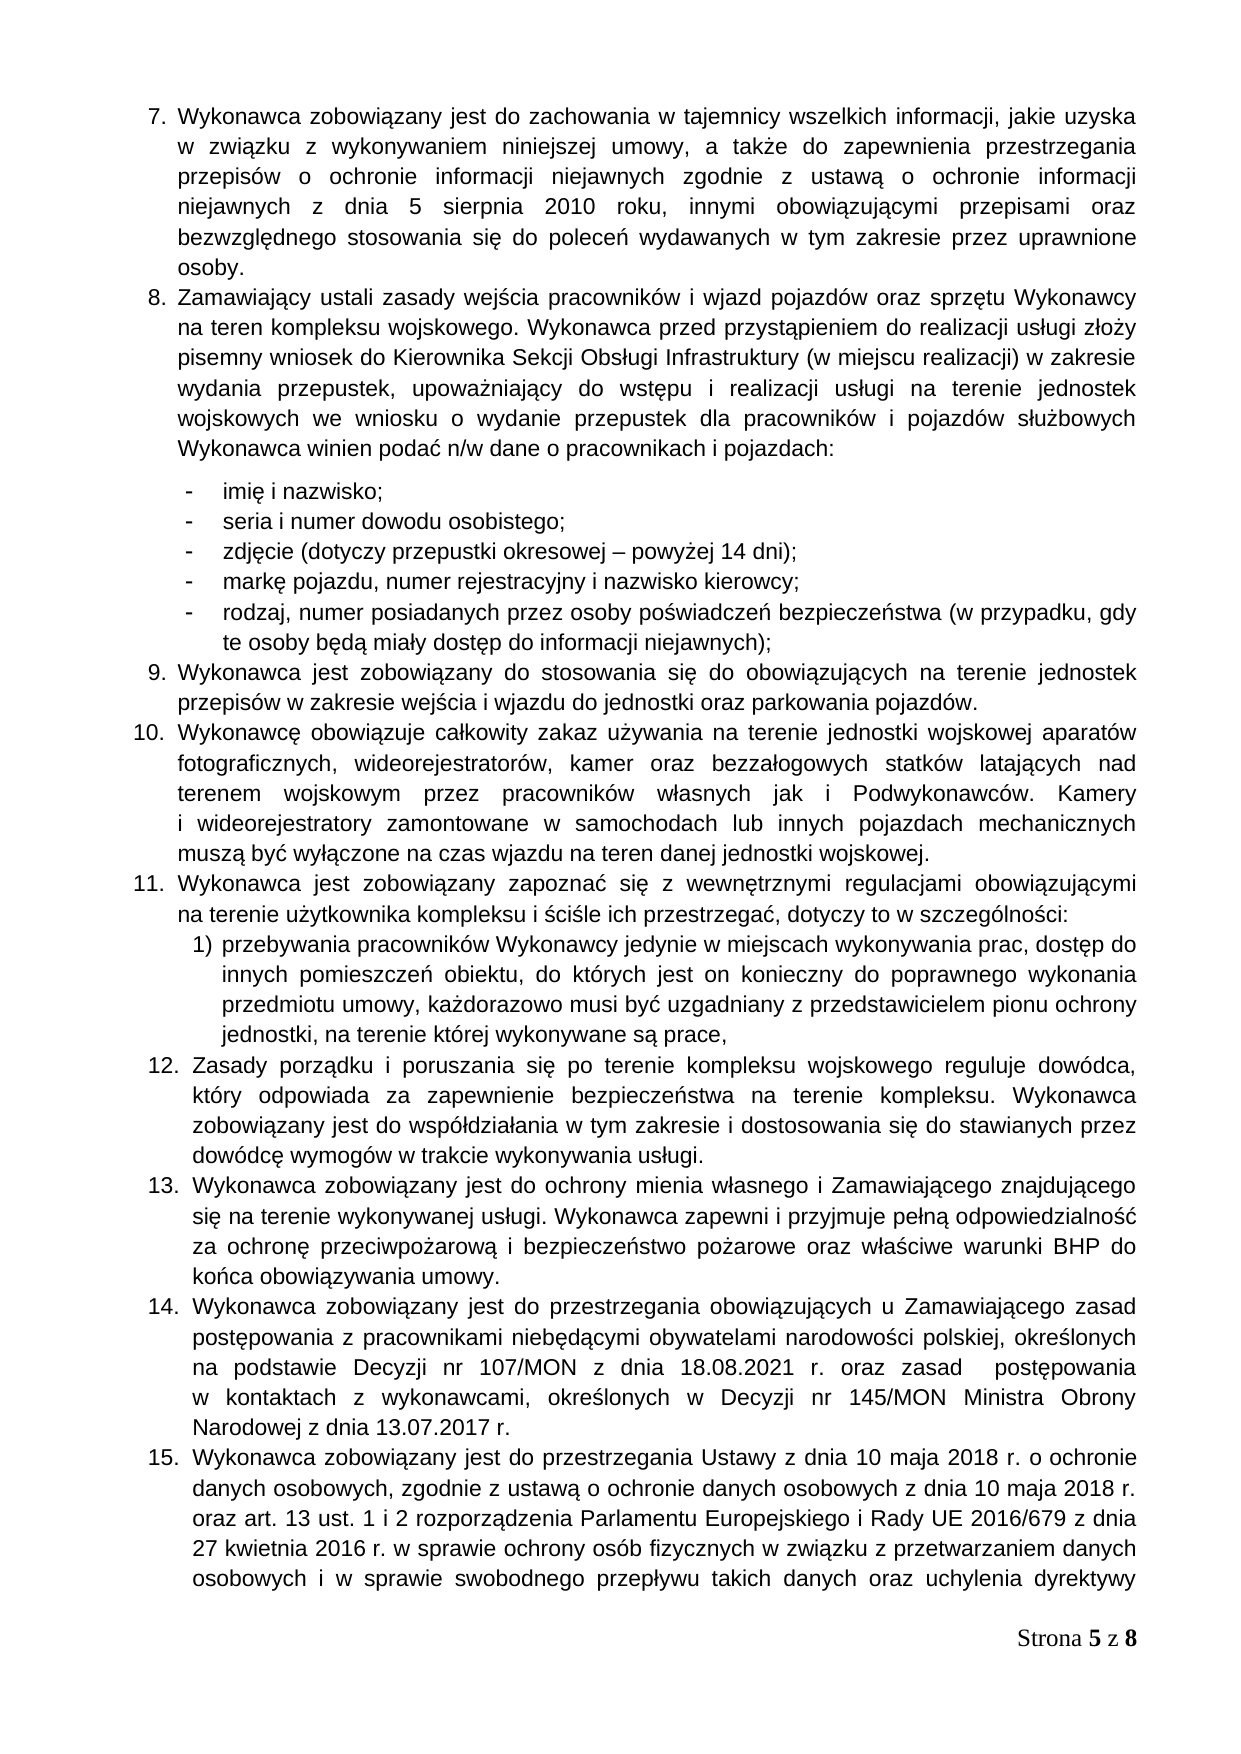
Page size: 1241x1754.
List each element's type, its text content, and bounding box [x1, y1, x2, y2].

list Wykonawca zobowiązany jest do przestrzegania obowiązujących u Zamawiającego zasad postępowania z pracownikami niebędącymi obywatelami narodowości polskiej, określonych na podstawie Decyzji nr 107/MON z dnia 18.08.2021 r. oraz zasad postępowania w kontaktach z wykonawcami, określonych w Decyzji nr 145/MON Ministra Obrony Narodowej z dnia 13.07.2017 r. [148, 1293, 1137, 1440]
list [148, 1444, 1137, 1591]
list imię i nazwisko; [185, 478, 1137, 504]
list Zasady porządku i poruszania się po terenie kompleksu wojskowego reguluje dowódca, który odpowiada za zapewnienie bezpieczeństwa na terenie kompleksu. Wykonawca zobowiązany jest do współdziałania w tym zakresie i dostosowania się do stawianych przez dowódcę wymogów w trakcie wykonywania usługi. [148, 1052, 1137, 1168]
list markę pojazdu, numer rejestracyjny i nazwisko kierowcy; [185, 568, 1137, 594]
list Wykonawca jest zobowiązany do stosowania się do obowiązujących na terenie jednostek przepisów w zakresie wejścia i wjazdu do jednostki oraz parkowania pojazdów. [148, 659, 1137, 715]
list Wykonawca jest zobowiązany zapoznać się z wewnętrznymi regulacjami obowiązującymi na terenie użytkownika kompleksu i ściśle ich przestrzegać, dotyczy to w szczególności: [133, 870, 1137, 927]
list zdjęcie (dotyczy przepustki okresowej – powyżej 14 dni); [185, 538, 1137, 564]
list seria i numer dowodu osobistego; [185, 508, 1137, 534]
list Wykonawca zobowiązany jest do zachowania w tajemnicy wszelkich informacji, jakie uzyska w związku z wykonywaniem niniejszej umowy, a także do zapewnienia przestrzegania przepisów o ochronie informacji niejawnych zgodnie z ustawą o ochronie informacji niejawnych z dnia 5 sierpnia 2010 roku, innymi obowiązującymi przepisami oraz bezwzględnego stosowania się do poleceń wydawanych w tym zakresie przez uprawnione osoby. [148, 103, 1137, 280]
list Wykonawca zobowiązany jest do ochrony mienia własnego i Zamawiającego znajdującego się na terenie wykonywanej usługi. Wykonawca zapewni i przyjmuje pełną odpowiedzialność za ochronę przeciwpożarową i bezpieczeństwo pożarowe oraz właściwe warunki BHP do końca obowiązywania umowy. [148, 1172, 1137, 1289]
list Zamawiający ustali zasady wejścia pracowników i wjazd pojazdów oraz sprzętu Wykonawcy na teren kompleksu wojskowego. Wykonawca przed przystąpieniem do realizacji usługi złoży pisemny wniosek do Kierownika Sekcji Obsługi Infrastruktury (w miejscu realizacji) w zakresie wydania przepustek, upoważniający do wstępu i realizacji usługi na terenie jednostek wojskowych we wniosku o wydanie przepustek dla pracowników i pojazdów służbowych Wykonawca winien podać n/w dane o pracownikach i pojazdach: [148, 284, 1137, 461]
list przebywania pracowników Wykonawcy jedynie w miejscach wykonywania prac, dostęp do innych pomieszczeń obiektu, do których jest on konieczny do poprawnego wykonania przedmiotu umowy, każdorazowo musi być uzgadniany z przedstawicielem pionu ochrony jednostki, na terenie której wykonywane są prace, [192, 931, 1137, 1048]
list rodzaj, numer posiadanych przez osoby poświadczeń bezpieczeństwa (w przypadku, gdy te osoby będą miały dostęp do informacji niejawnych); [185, 598, 1137, 655]
list Wykonawcę obowiązuje całkowity zakaz używania na terenie jednostki wojskowej aparatów fotograficznych, wideorejestratorów, kamer oraz bezzałogowych statków latających nad terenem wojskowym przez pracowników własnych jak i Podwykonawców. Kamery i wideorejestratory zamontowane w samochodach lub innych pojazdach mechanicznych muszą być wyłączone na czas wjazdu na teren danej jednostki wojskowej. [133, 719, 1137, 866]
